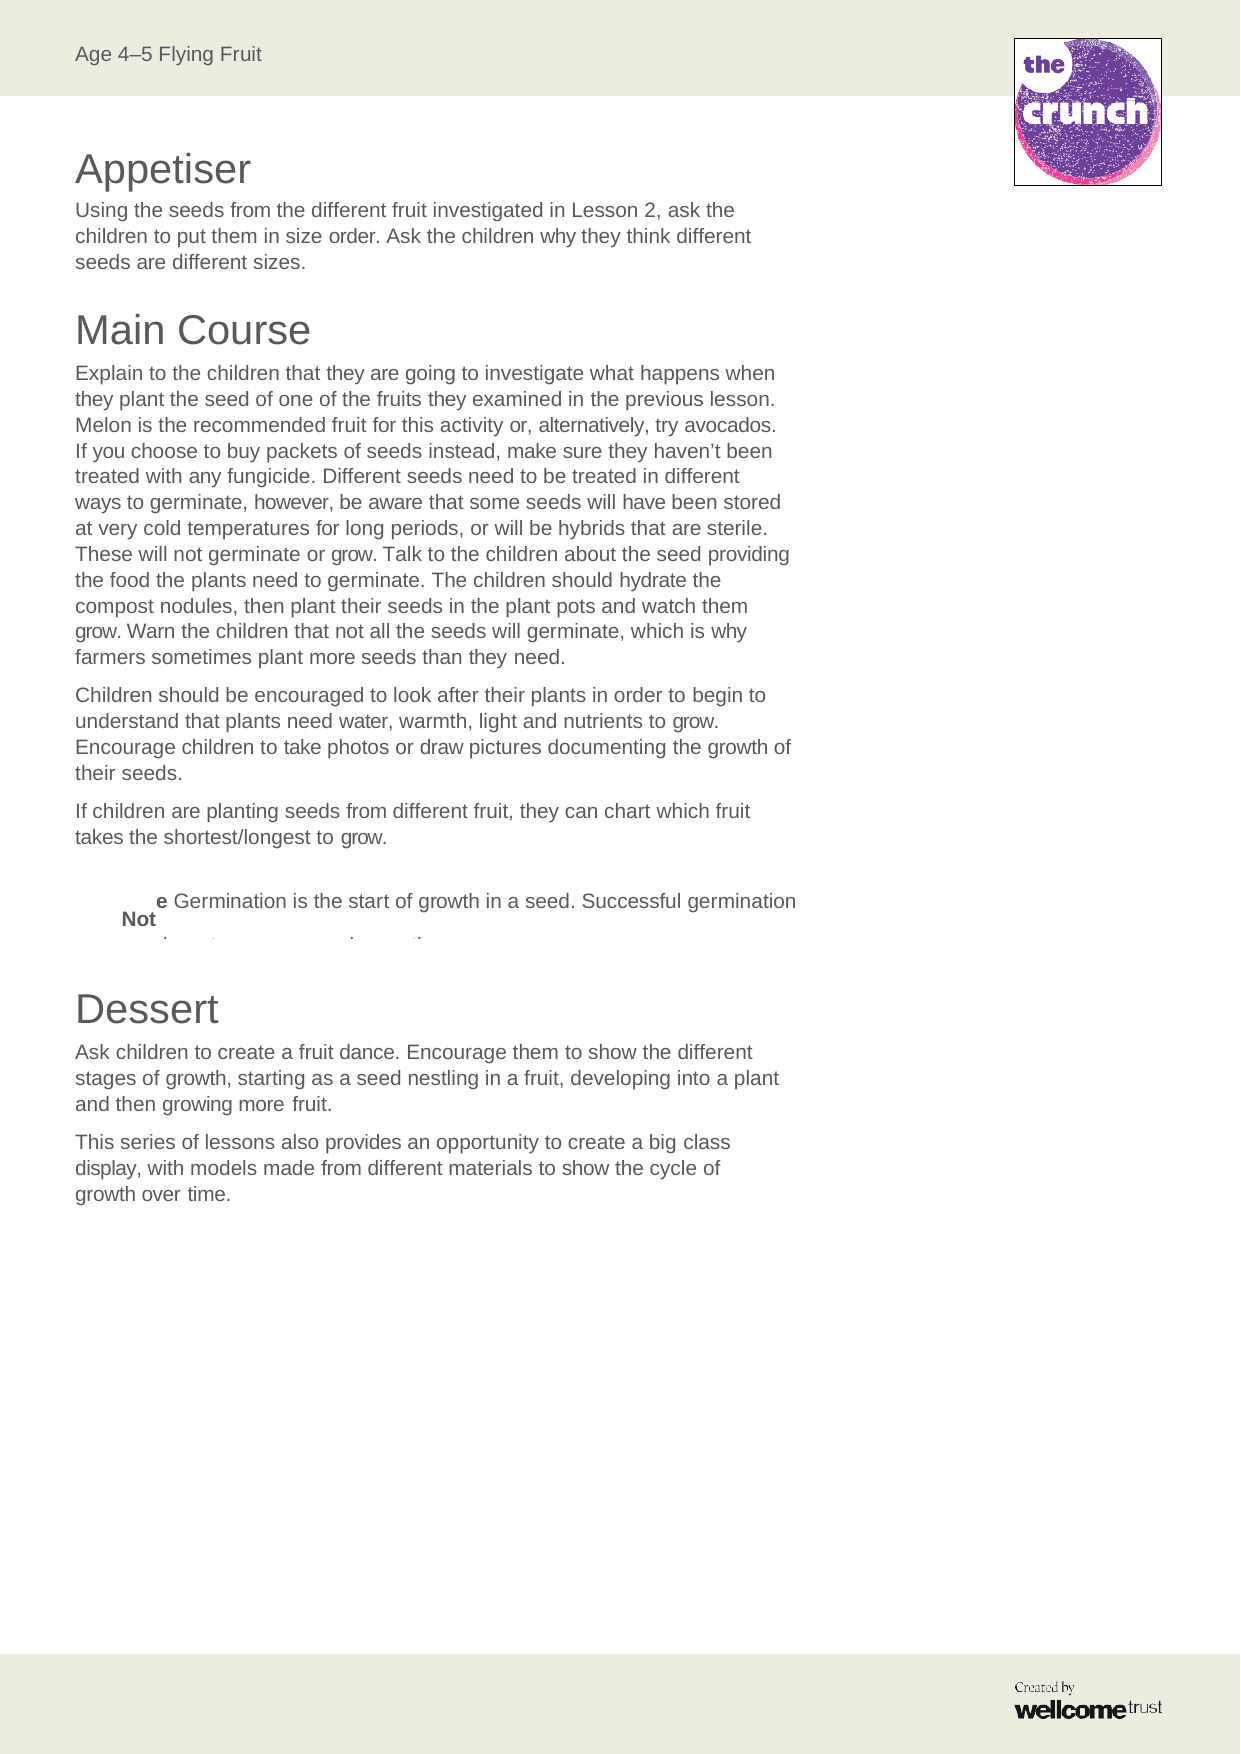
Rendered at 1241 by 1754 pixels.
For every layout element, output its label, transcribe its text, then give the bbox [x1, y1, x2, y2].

text Ask children to create a fruit dance. Encourage them to show the different stages of growth, starting as a seed nestling in a fruit, developing into a plant and then growing more fruit. [75, 1040, 797, 1116]
subtitle Dessert [75, 984, 787, 1032]
text If children are planting seeds from different fruit, they can chart which fruit takes the shortest/longest to grow. [75, 799, 787, 848]
subtitle Main Course [75, 305, 787, 353]
picture [1015, 39, 1161, 185]
text Using the seeds from the different fruit investigated in Lesson 2, ask the children to put them in size order. Ask the children why they think different seeds are different sizes. [75, 198, 765, 273]
text Children should be encouraged to look after their plants in order to begin to understand that plants need water, warmth, light and nutrients to grow. Encourage children to take photos or draw pictures documenting the growth of their seeds. [75, 683, 797, 785]
picture [1014, 1681, 1162, 1721]
text This series of lessons also provides an opportunity to create a big class display, with models made from different materials to show the cycle of growth over time. [75, 1130, 787, 1205]
text Explain to the children that they are going to investigate what happens when they plant the seed of one of the fruits they examined in the previous lesson. Melon is the recommended fruit for this activity or, alternatively, try avocados. If you choose to buy packets of seeds instead, make sure they haven’t been treated with any fungicide. Different seeds need to be treated in different ways to germinate, however, be aware that some seeds will have been stored at very cold temperatures for long periods, or will be hybrids that are sterile. These will not germinate or grow. Talk to the children about the seed providing the food the plants need to germinate. The children should hydrate the compost nodules, then plant their seeds in the plant pots and watch them grow. Warn the children that not all the seeds will germinate, which is why farmers sometimes plant more seeds than they need. [75, 361, 791, 669]
